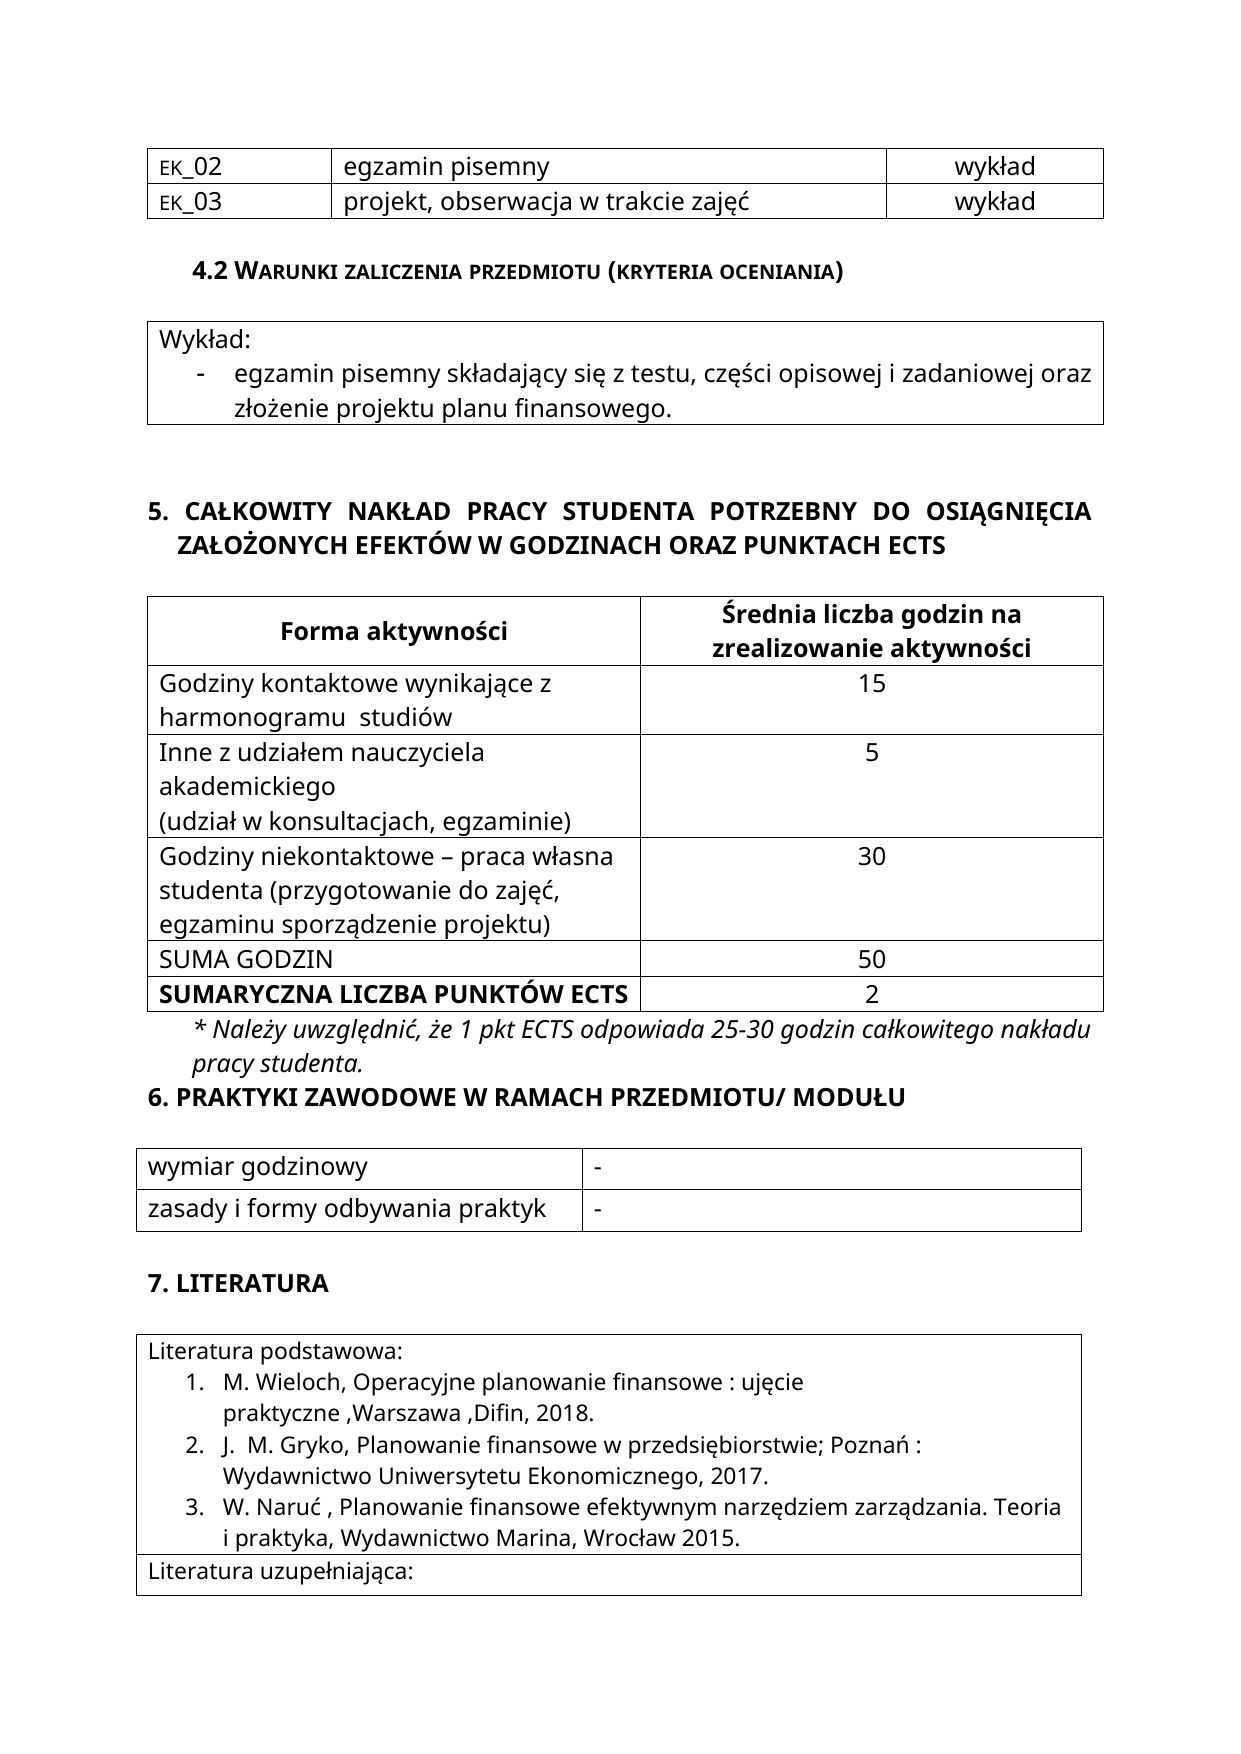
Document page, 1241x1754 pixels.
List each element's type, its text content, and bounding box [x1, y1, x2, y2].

text 7. LITERATURA [148, 1266, 1093, 1300]
table_cell 50 [641, 941, 1103, 976]
text * Należy uwzględnić, że 1 pkt ECTS odpowiada 25-30 godzin całkowitego nakładu pracy studenta. [192, 1012, 1093, 1080]
table_cell wykład [887, 149, 1103, 183]
table_cell SUMA GODZIN [148, 941, 640, 976]
table_cell egzamin pisemny [332, 149, 886, 183]
table_cell projekt, obserwacja w trakcie zajęć [332, 184, 886, 218]
table_cell ek_03 [148, 184, 331, 218]
table_cell wykład [887, 184, 1103, 218]
table_cell - [583, 1190, 1081, 1231]
table_cell Godziny kontaktowe wynikające z harmonogramu studiów [148, 666, 640, 734]
text 4.2 Warunki zaliczenia przedmiotu (kryteria oceniania) [192, 253, 1093, 287]
table_cell Godziny niekontaktowe – praca własna studenta (przygotowanie do zajęć, egzaminu sporządzenie projektu) [148, 838, 640, 940]
table_header Wykład: egzamin pisemny składający się z testu, części opisowej i zadaniowej oraz złożenie projektu planu finansowego. [148, 322, 1103, 424]
table_cell 2 [641, 977, 1103, 1011]
table_cell 15 [641, 666, 1103, 734]
table_cell 5 [641, 735, 1103, 837]
table_header Forma aktywności [148, 597, 640, 665]
table_header Średnia liczba godzin na zrealizowanie aktywności [641, 597, 1103, 665]
table_header wymiar godzinowy [137, 1149, 582, 1189]
table_cell ek_02 [148, 149, 331, 183]
text 6. PRAKTYKI ZAWODOWE W RAMACH PRZEDMIOTU/ MODUŁU [148, 1080, 1093, 1114]
table_cell Inne z udziałem nauczyciela akademickiego (udział w konsultacjach, egzaminie) [148, 735, 640, 837]
table_cell zasady i formy odbywania praktyk [137, 1190, 582, 1231]
text 5. CAŁKOWITY NAKŁAD PRACY STUDENTA POTRZEBNY DO OSIĄGNIĘCIA ZAŁOŻONYCH EFEKTÓW W GODZINACH ORAZ PUNKTACH ECTS [148, 493, 1093, 562]
table_header - [583, 1149, 1081, 1189]
table_cell SUMARYCZNA LICZBA PUNKTÓW ECTS [148, 977, 640, 1011]
table_header Literatura podstawowa: M. Wieloch, Operacyjne planowanie finansowe : ujęcie praktyczne ,Warszawa ,Difin, 2018. J. M. Gryko, Planowanie finansowe w przedsiębiorstwie; Poznań : Wydawnictwo Uniwersytetu Ekonomicznego, 2017. W. Naruć , Planowanie finansowe efektywnym narzędziem zarządzania. Teoria i praktyka, Wydawnictwo Marina, Wrocław 2015. [137, 1335, 1081, 1554]
table_cell 30 [641, 838, 1103, 940]
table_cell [137, 1555, 1081, 1595]
